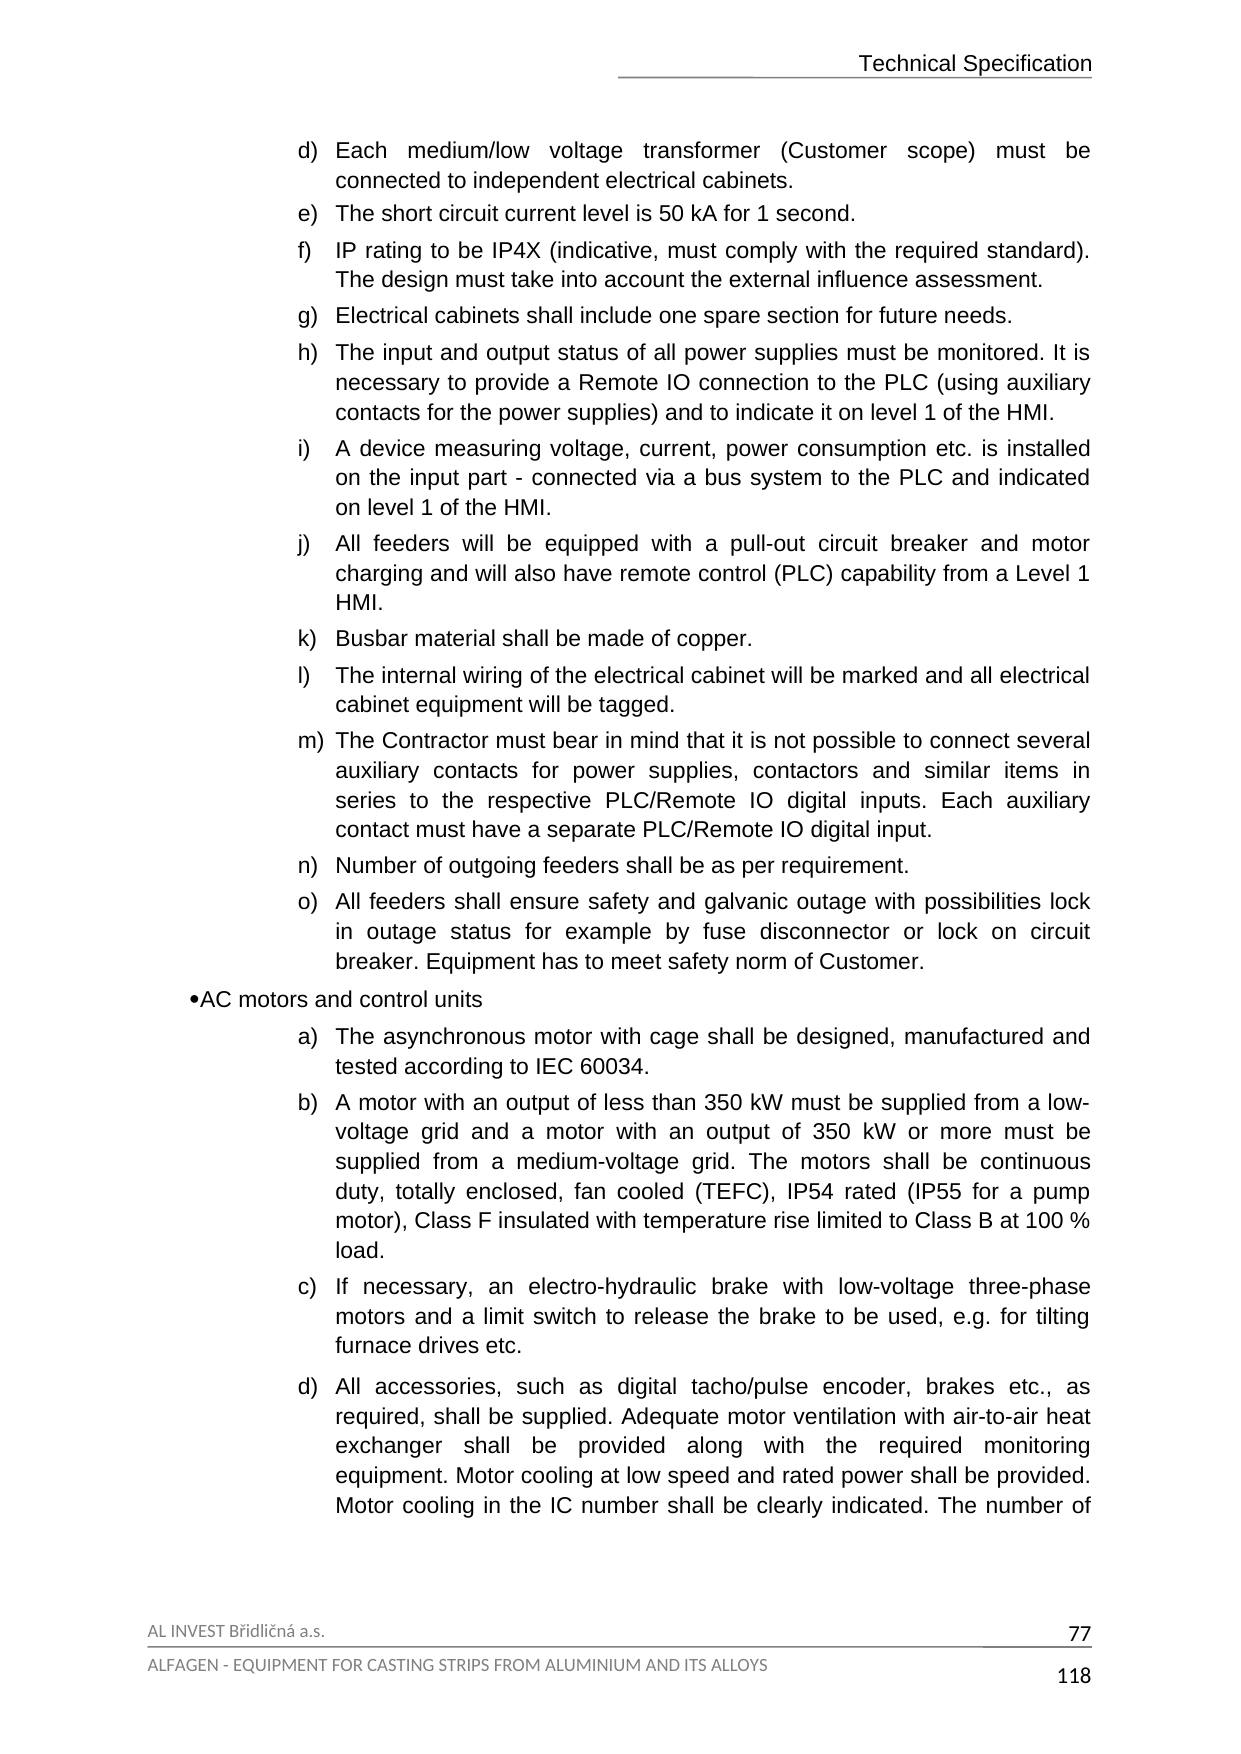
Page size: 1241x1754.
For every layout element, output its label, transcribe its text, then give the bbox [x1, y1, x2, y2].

list IP rating to be IP4X (indicative, must comply with the required standard). The design must take into account the external influence assessment. [298, 237, 1091, 293]
list The Contractor must bear in mind that it is not possible to connect several auxiliary contacts for power supplies, contactors and similar items in series to the respective PLC/Remote IO digital inputs. Each auxiliary contact must have a separate PLC/Remote IO digital input. [298, 727, 1091, 843]
list The asynchronous motor with cage shall be designed, manufactured and tested according to IEC 60034. [298, 1023, 1091, 1079]
list AC motors and control units [190, 986, 1092, 1012]
list All feeders shall ensure safety and galvanic outage with possibilities lock in outage status for example by fuse disconnector or lock on circuit breaker. Equipment has to meet safety norm of Customer. [298, 888, 1091, 974]
list The internal wiring of the electrical cabinet will be marked and all electrical cabinet equipment will be tagged. [298, 662, 1091, 718]
list A device measuring voltage, current, power consumption etc. is installed on the input part - connected via a bus system to the PLC and indicated on level 1 of the HMI. [298, 434, 1091, 520]
list Busbar material shall be made of copper. [298, 625, 1091, 651]
list A motor with an output of less than 350 kW must be supplied from a low-voltage grid and a motor with an output of 350 kW or more must be supplied from a medium-voltage grid. The motors shall be continuous duty, totally enclosed, fan cooled (TEFC), IP54 rated (IP55 for a pump motor), Class F insulated with temperature rise limited to Class B at 100 % load. [298, 1088, 1091, 1263]
list Each medium/low voltage transformer (Customer scope) must be connected to independent electrical cabinets. [298, 137, 1091, 193]
list Electrical cabinets shall include one spare section for future needs. [298, 302, 1091, 329]
list If necessary, an electro-hydraulic brake with low-voltage three-phase motors and a limit switch to release the brake to be used, e.g. for tilting furnace drives etc. [298, 1273, 1091, 1359]
list Number of outgoing feeders shall be as per requirement. [298, 852, 1091, 879]
list All feeders will be equipped with a pull-out circuit breaker and motor charging and will also have remote control (PLC) capability from a Level 1 HMI. [298, 530, 1091, 616]
list The input and output status of all power supplies must be monitored. It is necessary to provide a Remote IO connection to the PLC (using auxiliary contacts for the power supplies) and to indicate it on level 1 of the HMI. [298, 339, 1091, 425]
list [298, 1373, 1091, 1518]
list The short circuit current level is 50 kA for 1 second. [298, 200, 1091, 226]
